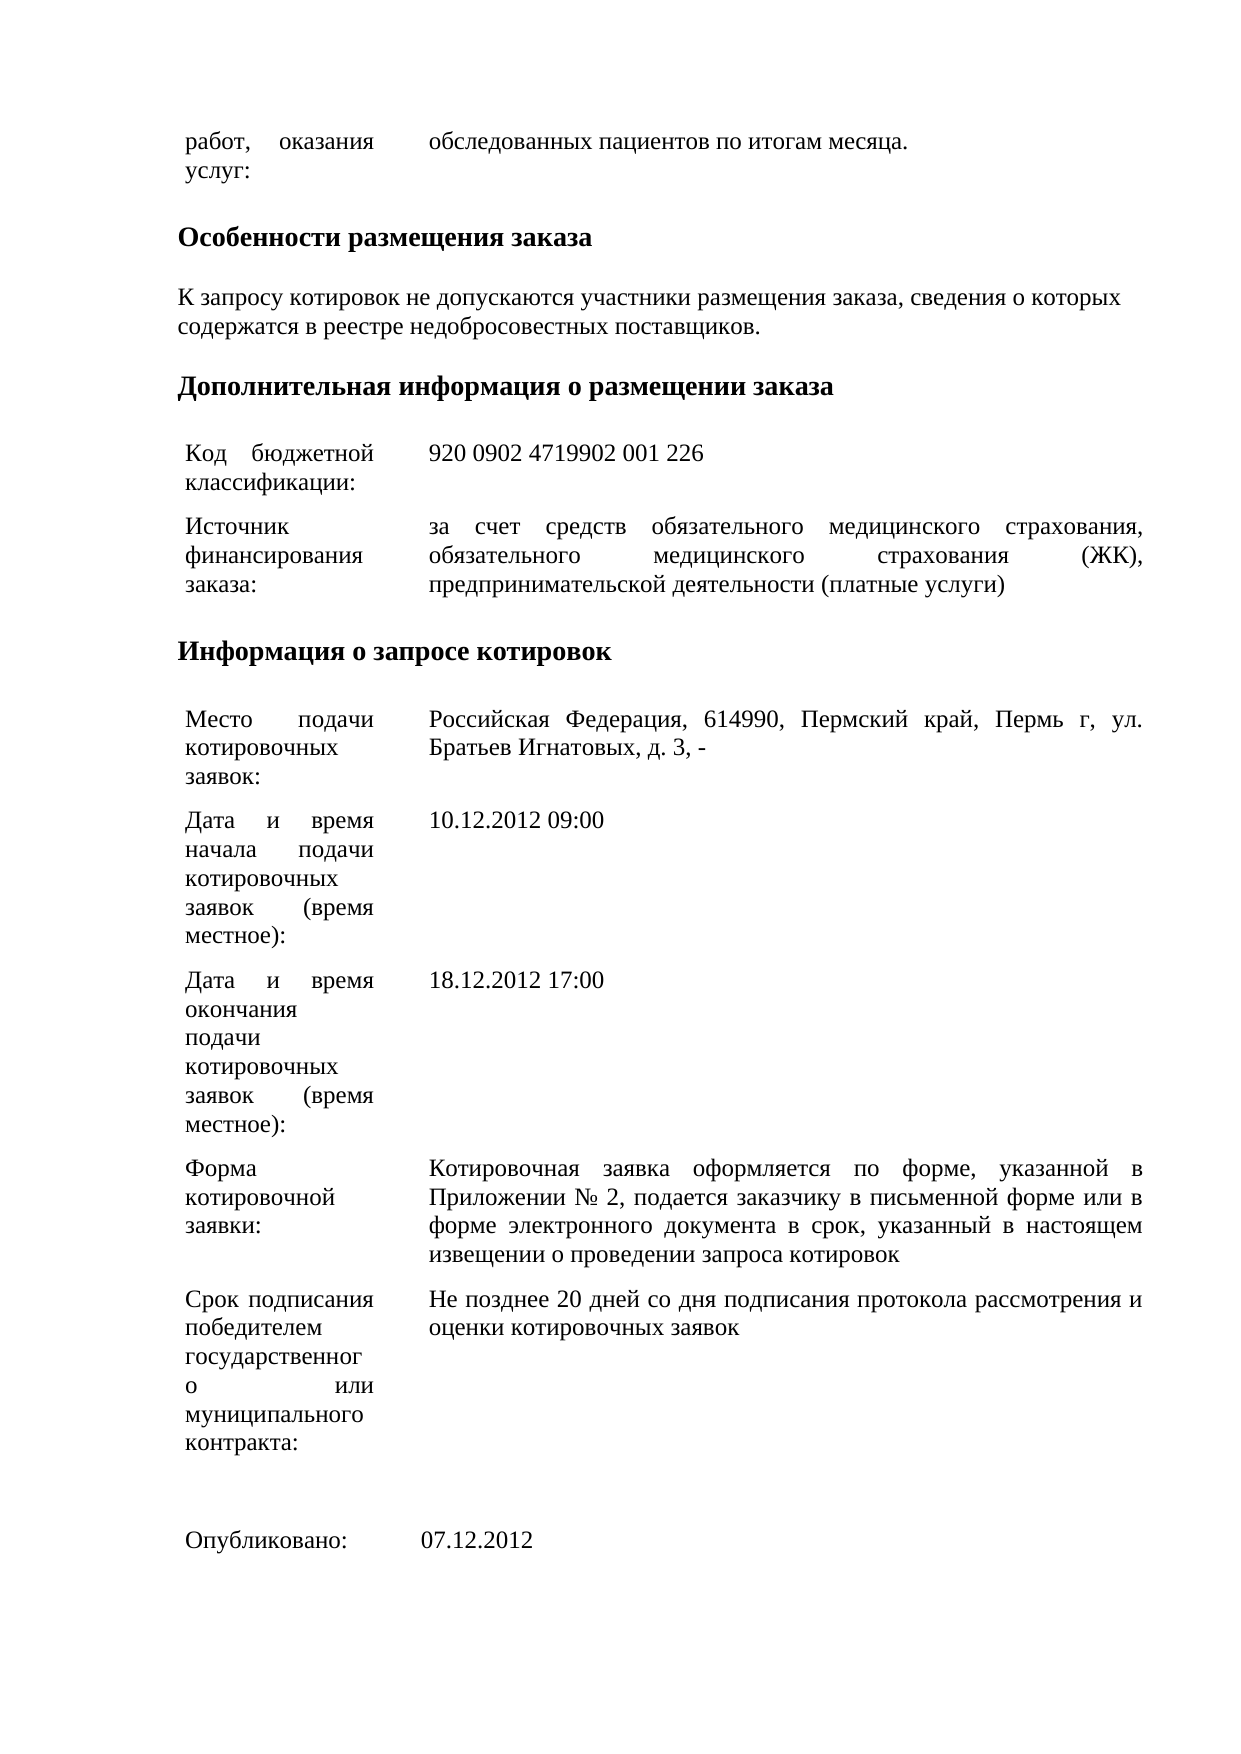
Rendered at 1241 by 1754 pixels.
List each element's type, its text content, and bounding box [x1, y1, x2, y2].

table_cell Не позднее 20 дней со дня подписания протокола рассмотрения и оценки котировочных заявок [421, 1276, 1152, 1464]
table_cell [421, 118, 1152, 191]
table_header 920 0902 4719902 001 226 [421, 430, 1152, 503]
table_header Код бюджетной классификации: [177, 430, 421, 503]
table_header Опубликовано: [177, 1518, 421, 1562]
text Информация о запросе котировок [177, 634, 1152, 667]
table_cell Котировочная заявка оформляется по форме, указанной в Приложении № 2, подается заказчику в письменной форме или в форме электронного документа в срок, указанный в настоящем извещении о проведении запроса котировок [421, 1145, 1152, 1276]
table_cell Дата и время окончания подачи котировочных заявок (время местное): [177, 957, 421, 1145]
table_header 07.12.2012 [421, 1518, 1152, 1562]
table_cell Срок подписания победителем государственного или муниципального контракта: [177, 1276, 421, 1464]
table_cell 10.12.2012 09:00 [421, 798, 1152, 957]
table_cell Дата и время начала подачи котировочных заявок (время местное): [177, 798, 421, 957]
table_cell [177, 118, 421, 191]
text Дополнительная информация о размещении заказа [177, 369, 1152, 401]
text Особенности размещения заказа [177, 220, 1152, 253]
table_cell за счет средств обязательного медицинского страхования, обязательного медицинского страхования (ЖК), предпринимательской деятельности (платные услуги) [421, 503, 1152, 605]
text К запросу котировок не допускаются участники размещения заказа, сведения о которых содержатся в реестре недобросовестных поставщиков. [177, 282, 1152, 339]
table_header Российская Федерация, 614990, Пермский край, Пермь г, ул. Братьев Игнатовых, д. 3, - [421, 696, 1152, 798]
table_cell Форма котировочной заявки: [177, 1145, 421, 1276]
table_header Место подачи котировочных заявок: [177, 696, 421, 798]
table_cell Источник финансирования заказа: [177, 503, 421, 605]
table_cell 18.12.2012 17:00 [421, 957, 1152, 1145]
